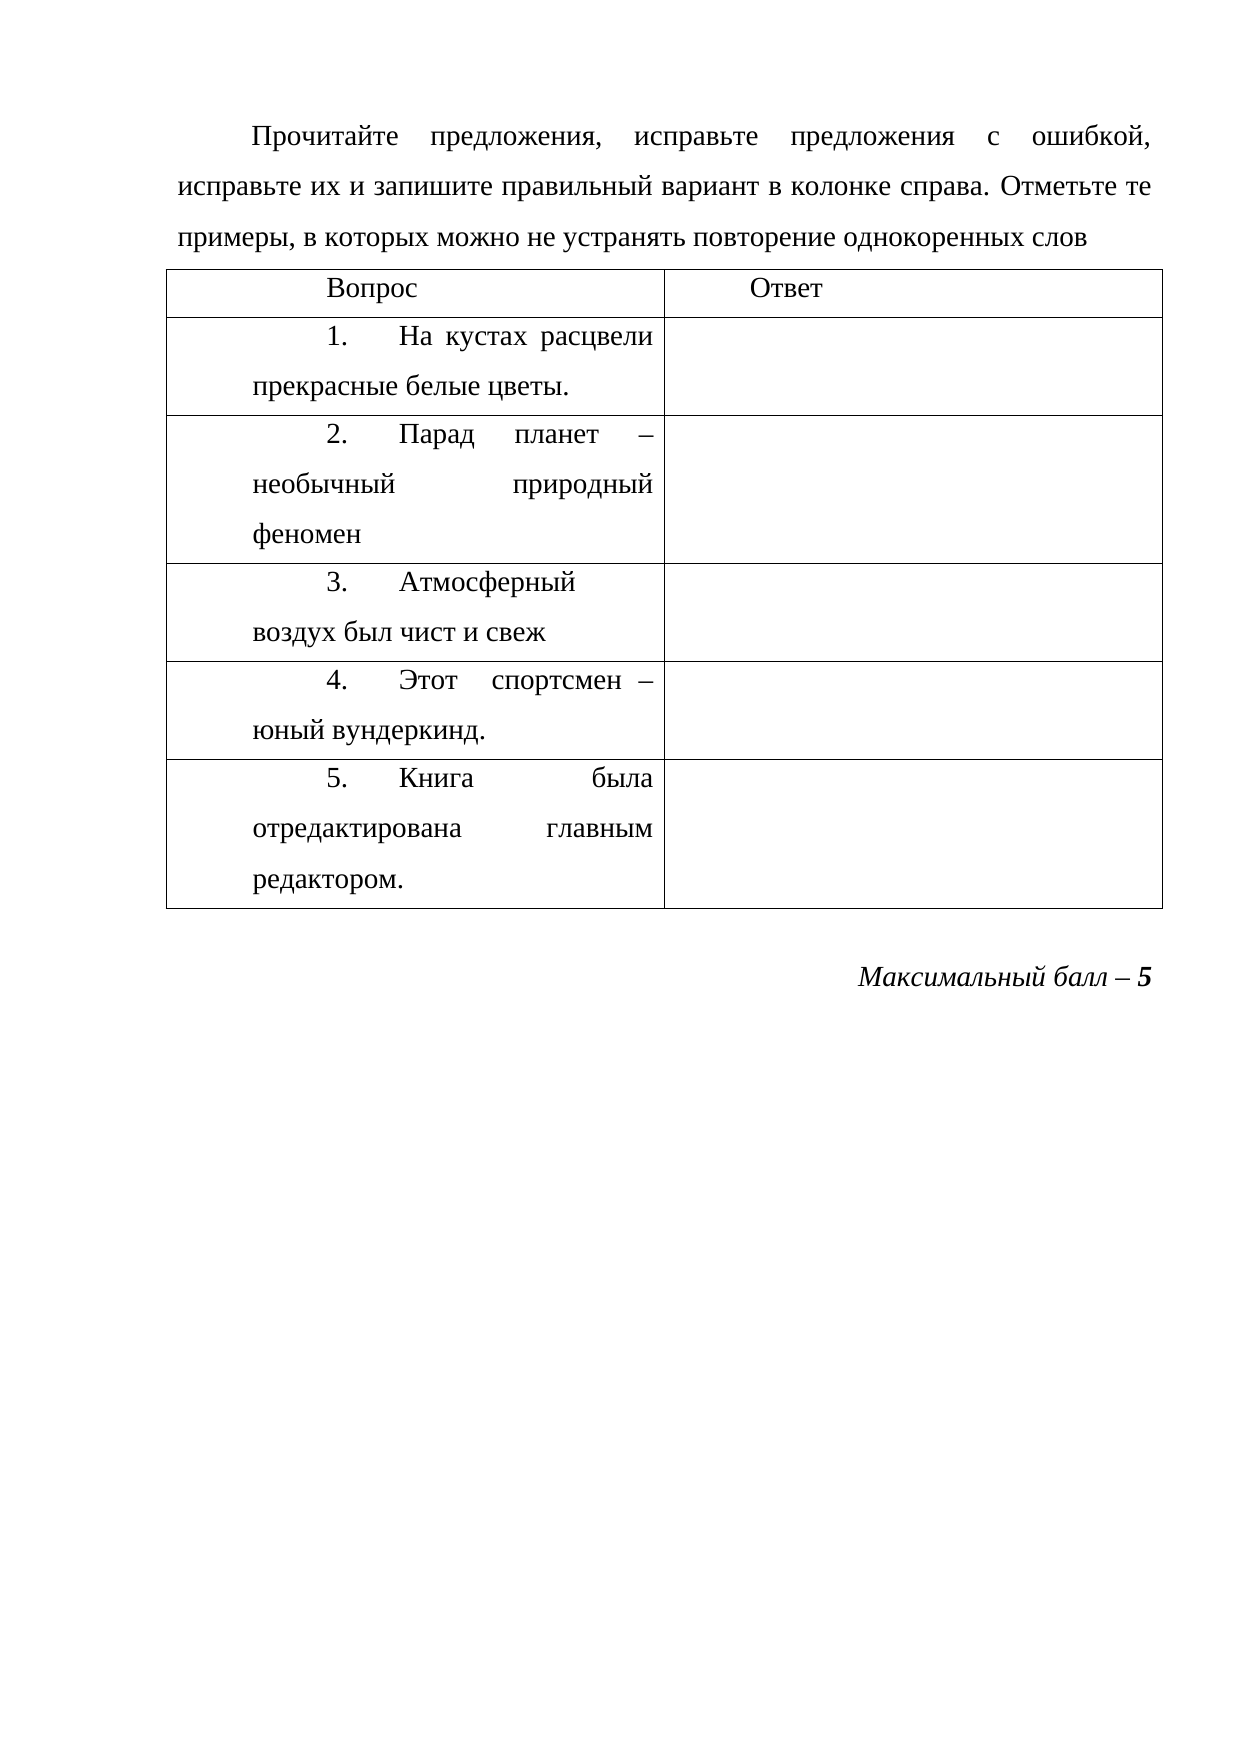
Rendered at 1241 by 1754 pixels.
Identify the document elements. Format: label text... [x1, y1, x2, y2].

table_header Ответ [665, 270, 1162, 317]
table_cell [665, 416, 1162, 563]
table_cell [665, 318, 1162, 415]
table_header Вопрос [167, 270, 664, 317]
text Прочитайте предложения, исправьте предложения с ошибкой, исправьте их и запишите правильный вариант в колонке справа. Отметьте те примеры, в которых можно не устранять повторение однокоренных слов [177, 118, 1152, 252]
table_cell [665, 564, 1162, 661]
table_cell [665, 662, 1162, 759]
table_cell Атмосферный воздух был чист и свеж [167, 564, 664, 661]
table_cell [665, 760, 1162, 907]
table_cell Парад планет – необычный природный феномен [167, 416, 664, 563]
table_cell Книга была отредактирована главным редактором. [167, 760, 664, 907]
table_cell На кустах расцвели прекрасные белые цветы. [167, 318, 664, 415]
text Максимальный балл – 5 [177, 959, 1152, 992]
table_cell Этот спортсмен – юный вундеркинд. [167, 662, 664, 759]
